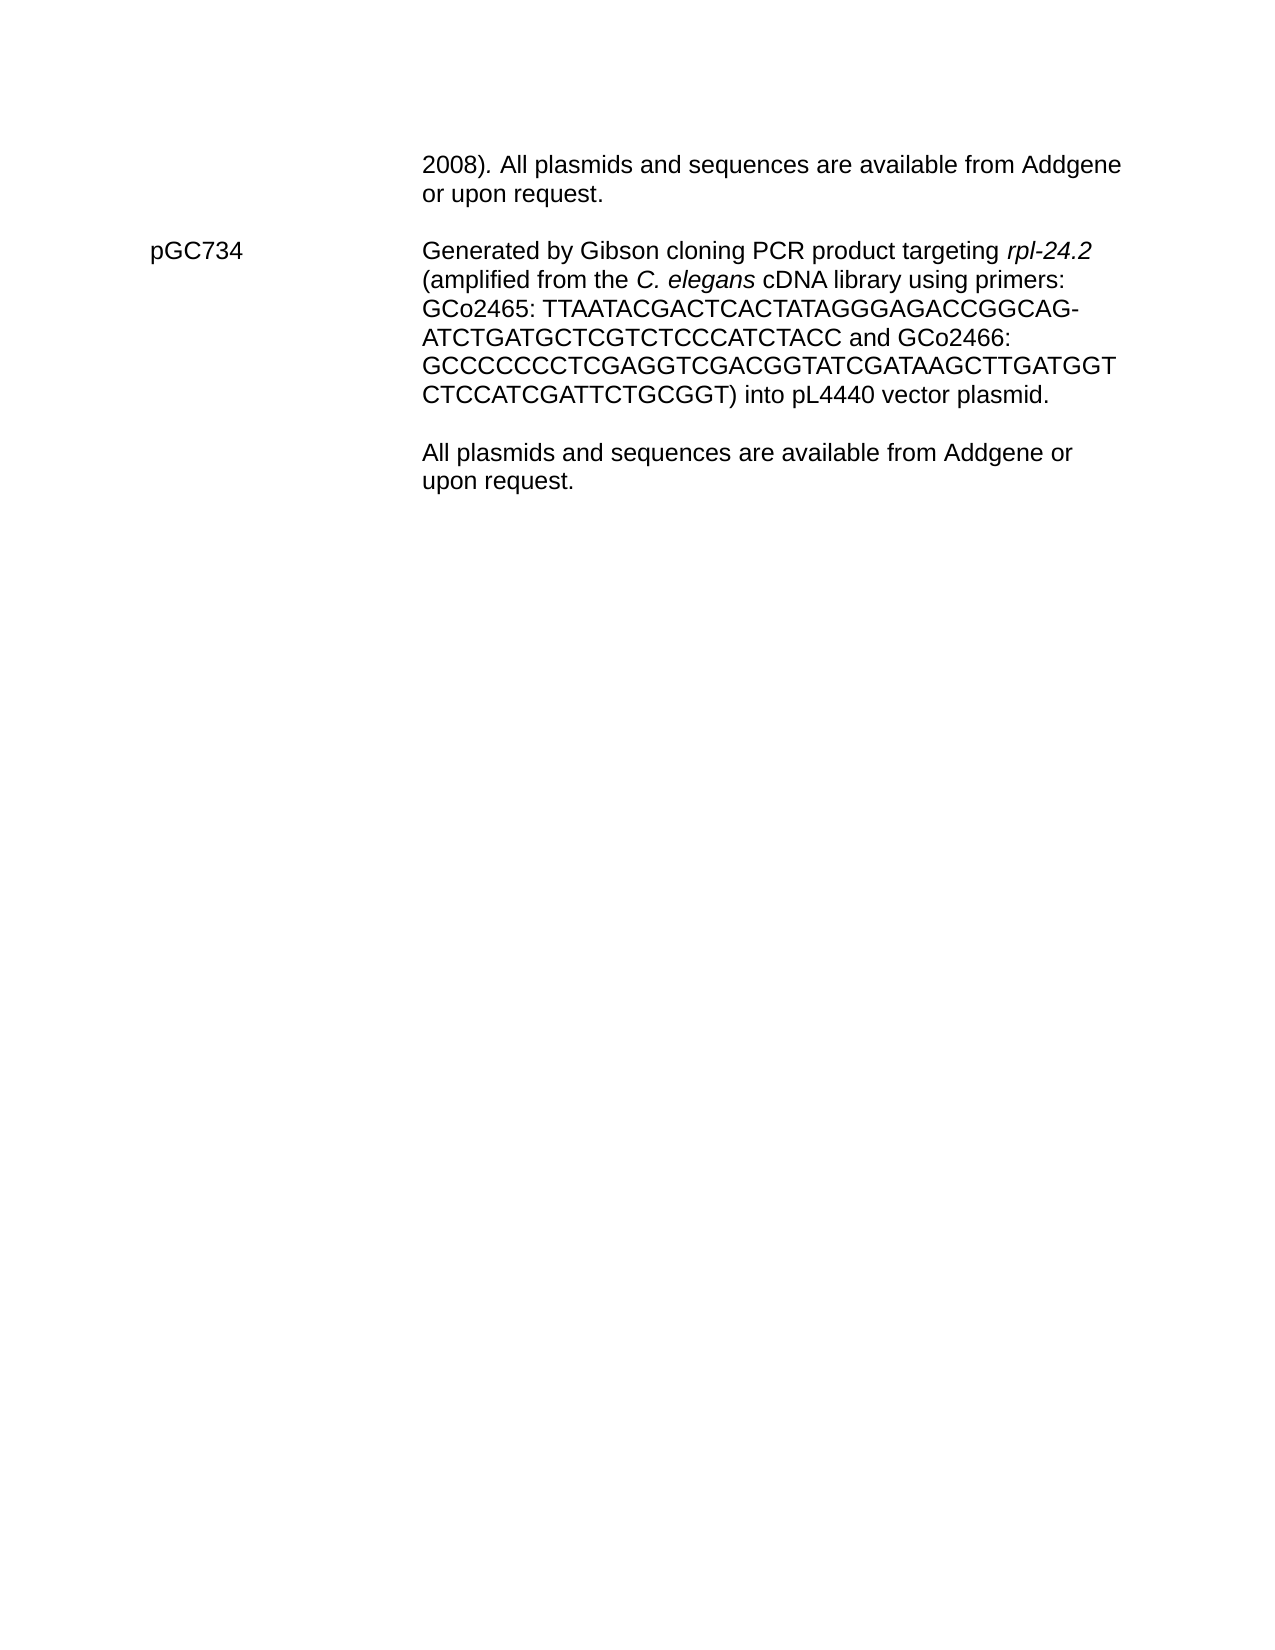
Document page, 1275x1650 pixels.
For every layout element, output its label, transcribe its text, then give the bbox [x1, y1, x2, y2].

text All plasmids and sequences are available from Addgene or upon request. [150, 437, 1125, 495]
text pGC734 Generated by Gibson cloning PCR product targeting rpl-24.2 (amplified from the C. elegans cDNA library using primers: GCo2465: TTAATACGACTCACTATAGGGAGACCGGCAG-ATCTGATGCTCGTCTCCCATCTACC and GCo2466: GCCCCCCCTCGAGGTCGACGGTATCGATAAGCTTGATGGTCTCCATCGATTCTGCGGT) into pL4440 vector plasmid. [150, 236, 1125, 409]
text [150, 150, 1125, 207]
